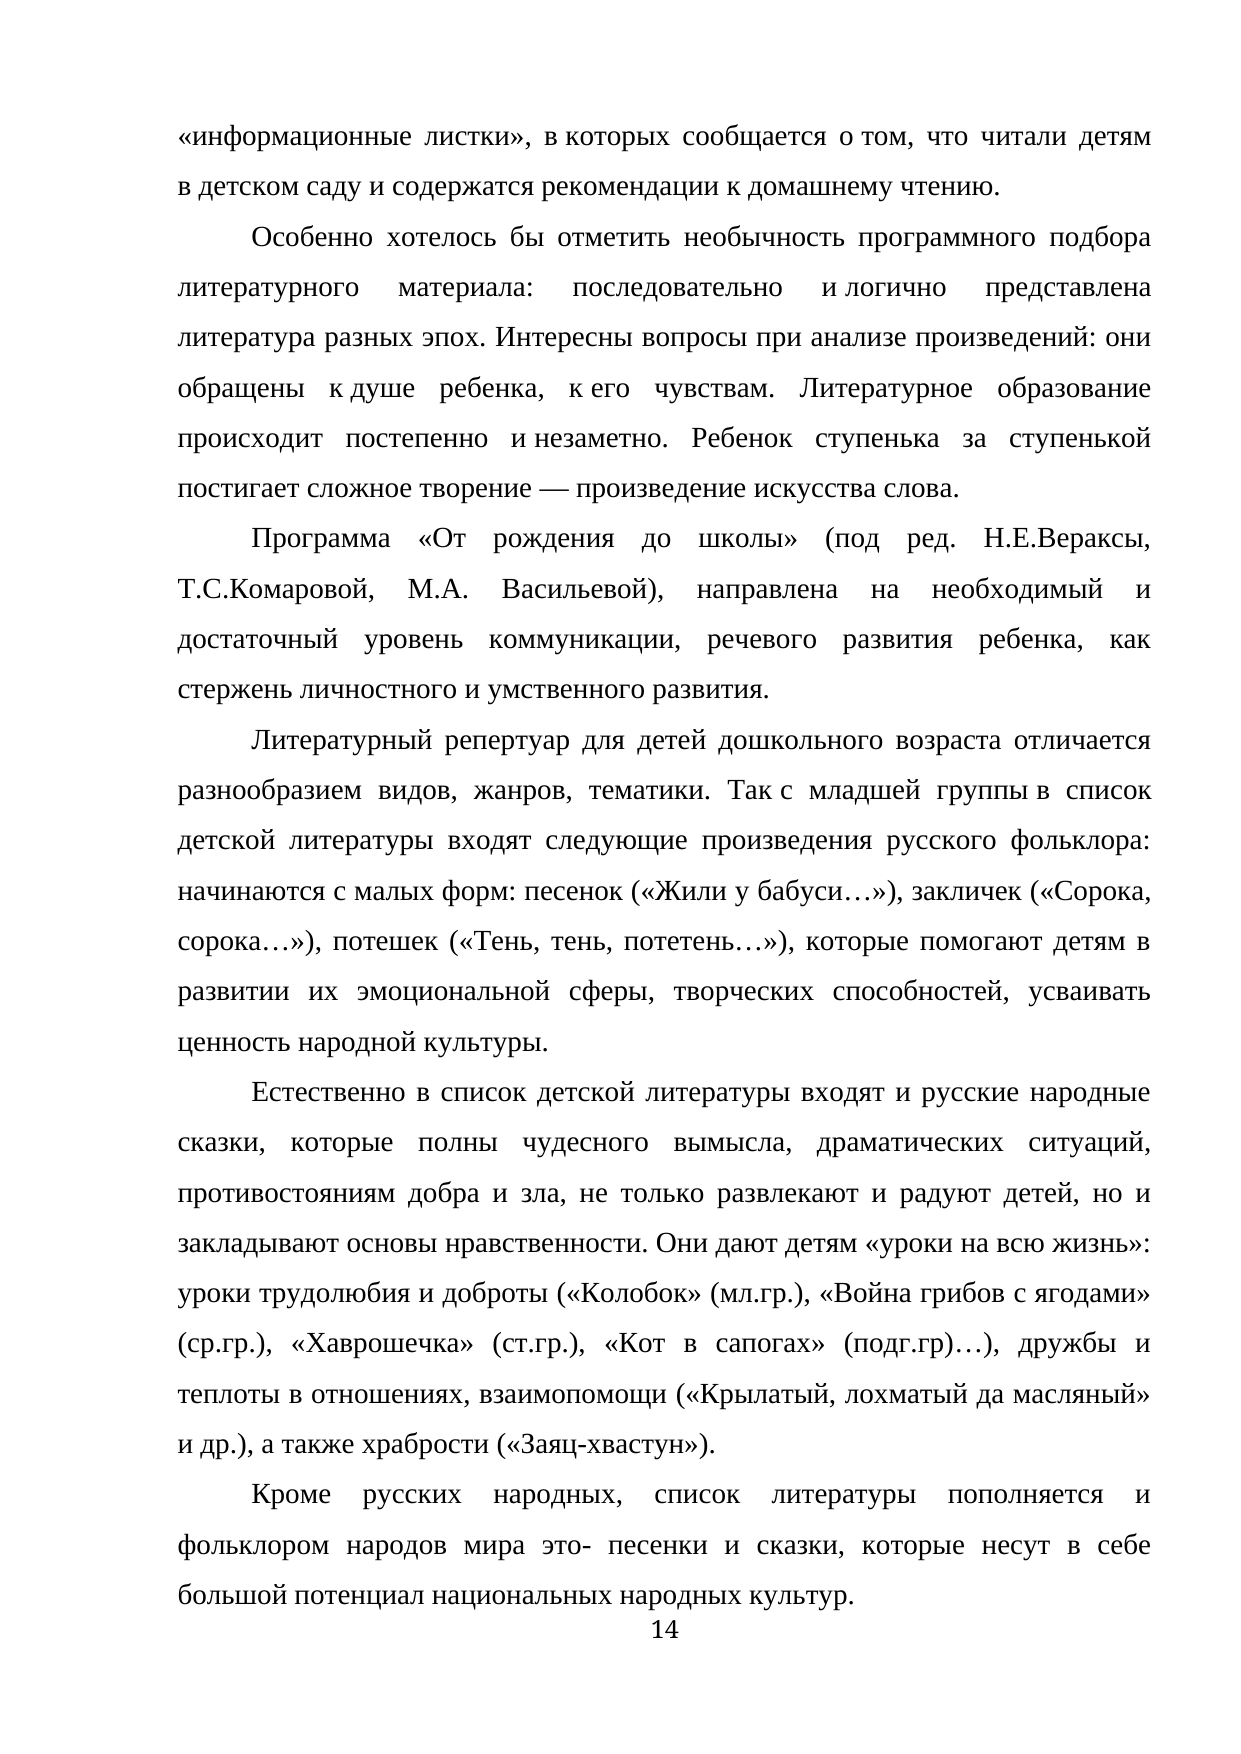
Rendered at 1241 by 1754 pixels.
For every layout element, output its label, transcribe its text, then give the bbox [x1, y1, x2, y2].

text Литературный репертуар для детей дошкольного возраста отличается разнообразием видов, жанров, тематики. Так с младшей группы в список детской литературы входят следующие произведения русского фольклора: начинаются с малых форм: песенок («Жили у бабуси…»), закличек («Сорока, сорока…»), потешек («Тень, тень, потетень…»), которые помогают детям в развитии их эмоциональной сферы, творческих способностей, усваивать ценность народной культуры. [177, 722, 1152, 1057]
text Кроме русских народных, список литературы пополняется и фольклором народов мира это- песенки и сказки, которые несут в себе большой потенциал национальных народных культур. [177, 1477, 1152, 1611]
text Естественно в список детской литературы входят и русские народные сказки, которые полны чудесного вымысла, драматических ситуаций, противостояниям добра и зла, не только развлекают и радуют детей, но и закладывают основы нравственности. Они дают детям «уроки на всю жизнь»: уроки трудолюбия и доброты («Колобок» (мл.гр.), «Война грибов с ягодами» (ср.гр.), «Хаврошечка» (ст.гр.), «Кот в сапогах» (подг.гр)…), дружбы и теплоты в отношениях, взаимопомощи («Крылатый, лохматый да масляный» и др.), а также храбрости («Заяц-хвастун»). [177, 1074, 1152, 1460]
text Программа «От рождения до школы» (под ред. Н.Е.Вераксы, Т.С.Комаровой, М.А. Васильевой), направлена на необходимый и достаточный уровень коммуникации, речевого развития ребенка, как стержень личностного и умственного развития. [177, 521, 1152, 705]
text Особенно хотелось бы отметить необычность программного подбора литературного материала: последовательно и логично представлена литература разных эпох. Интересны вопросы при анализе произведений: они обращены к душе ребенка, к его чувствам. Литературное образование происходит постепенно и незаметно. Ребенок ступенька за ступенькой постигает сложное творение — произведение искусства слова. [177, 219, 1152, 504]
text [177, 118, 1152, 202]
